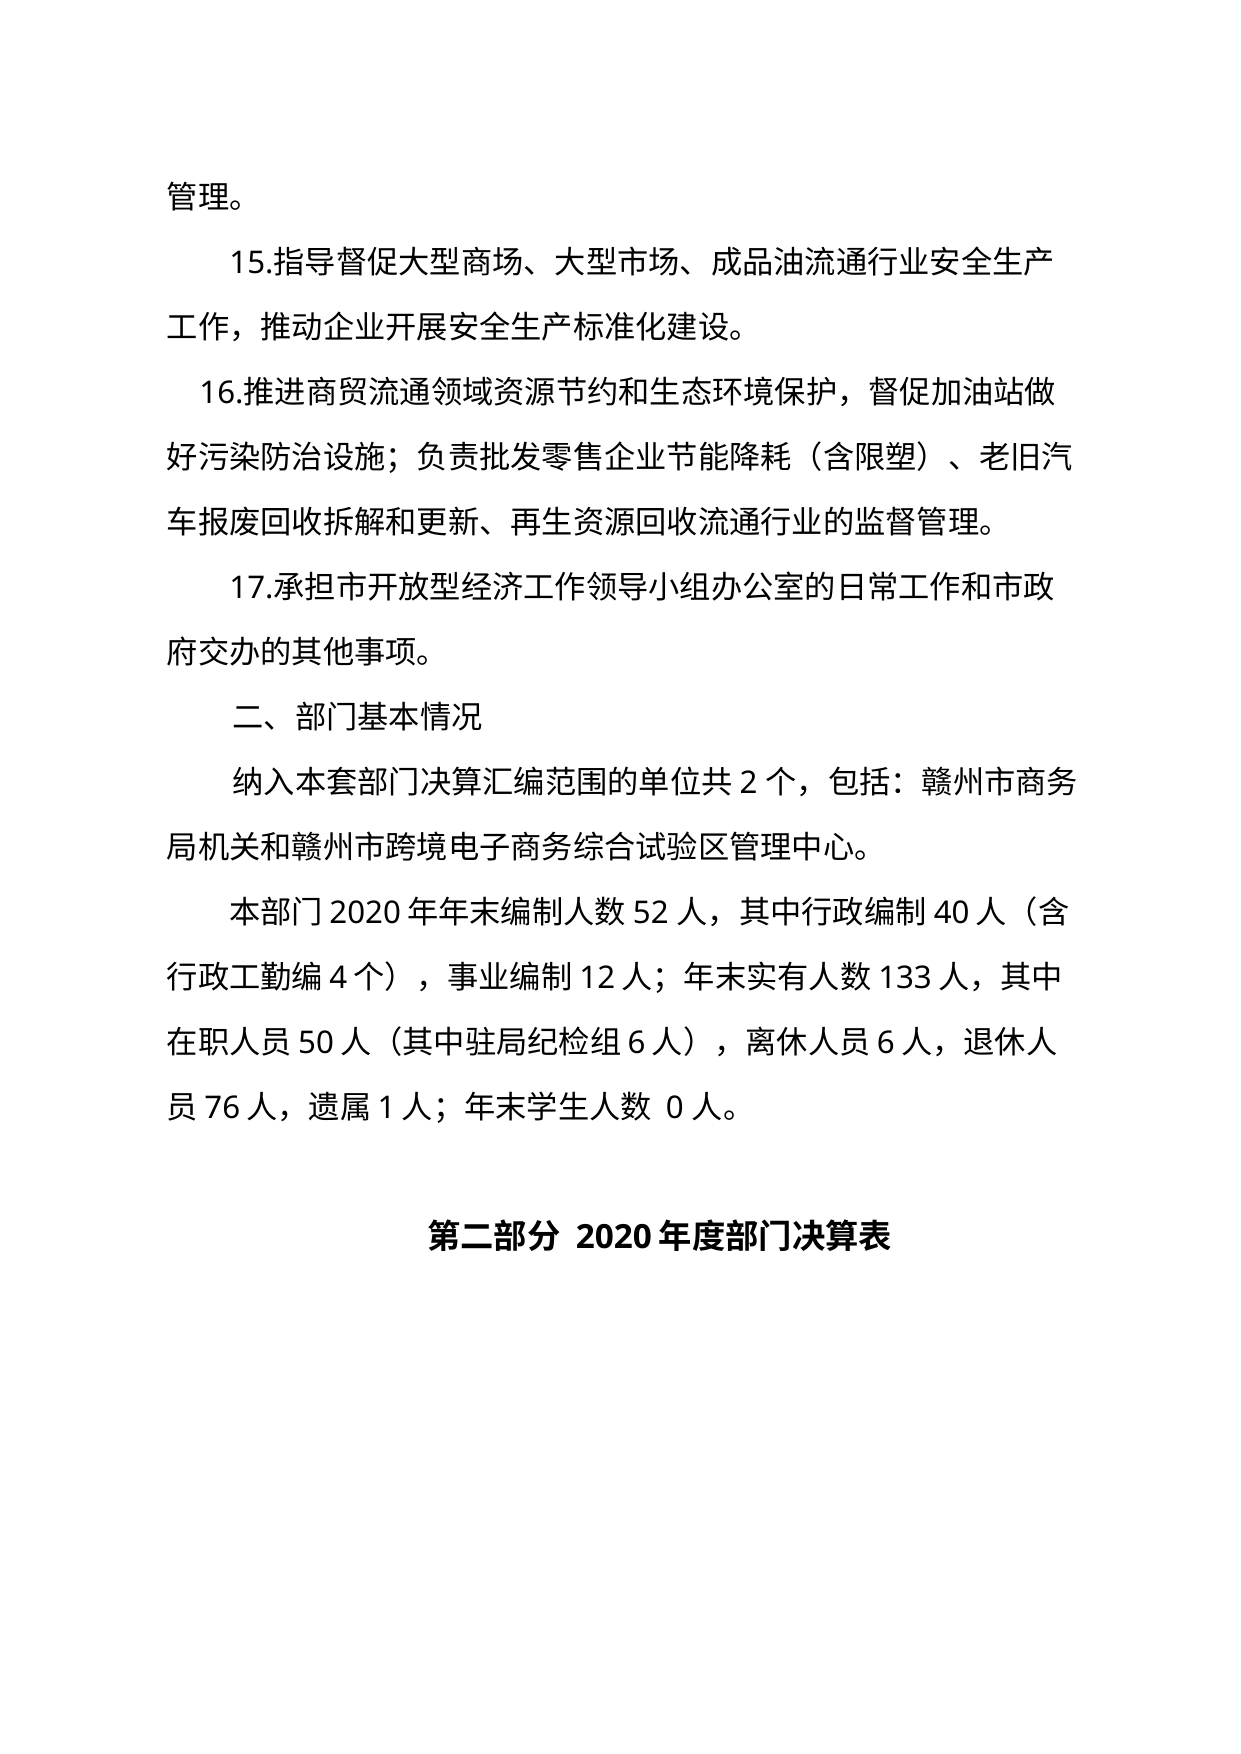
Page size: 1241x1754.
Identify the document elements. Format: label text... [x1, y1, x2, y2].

text 15.指导督促大型商场、大型市场、成品油流通行业安全生产工作，推动企业开展安全生产标准化建设。 16.推进商贸流通领域资源节约和生态环境保护，督促加油站做好污染防治设施；负责批发零售企业节能降耗（含限塑）、老旧汽车报废回收拆解和更新、再生资源回收流通行业的监督管理。 [167, 227, 1085, 552]
text 第二部分 2020年度部门决算表 [167, 1202, 1085, 1267]
text 17.承担市开放型经济工作领导小组办公室的日常工作和市政府交办的其他事项。 [167, 552, 1085, 682]
text 二、部门基本情况 [167, 682, 1085, 747]
text 纳入本套部门决算汇编范围的单位共 2 个，包括：赣州市商务局机关和赣州市跨境电子商务综合试验区管理中心。 [167, 747, 1085, 877]
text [167, 162, 1085, 227]
text 本部门2020年年末编制人数 52 人，其中行政编制 40人（含行政工勤编4个），事业编制 12人；年末实有人数 133人，其中在职人员50人（其中驻局纪检组6人），离休人员6人，退休人员76人，遗属1人；年末学生人数 0 人。 [167, 877, 1085, 1137]
